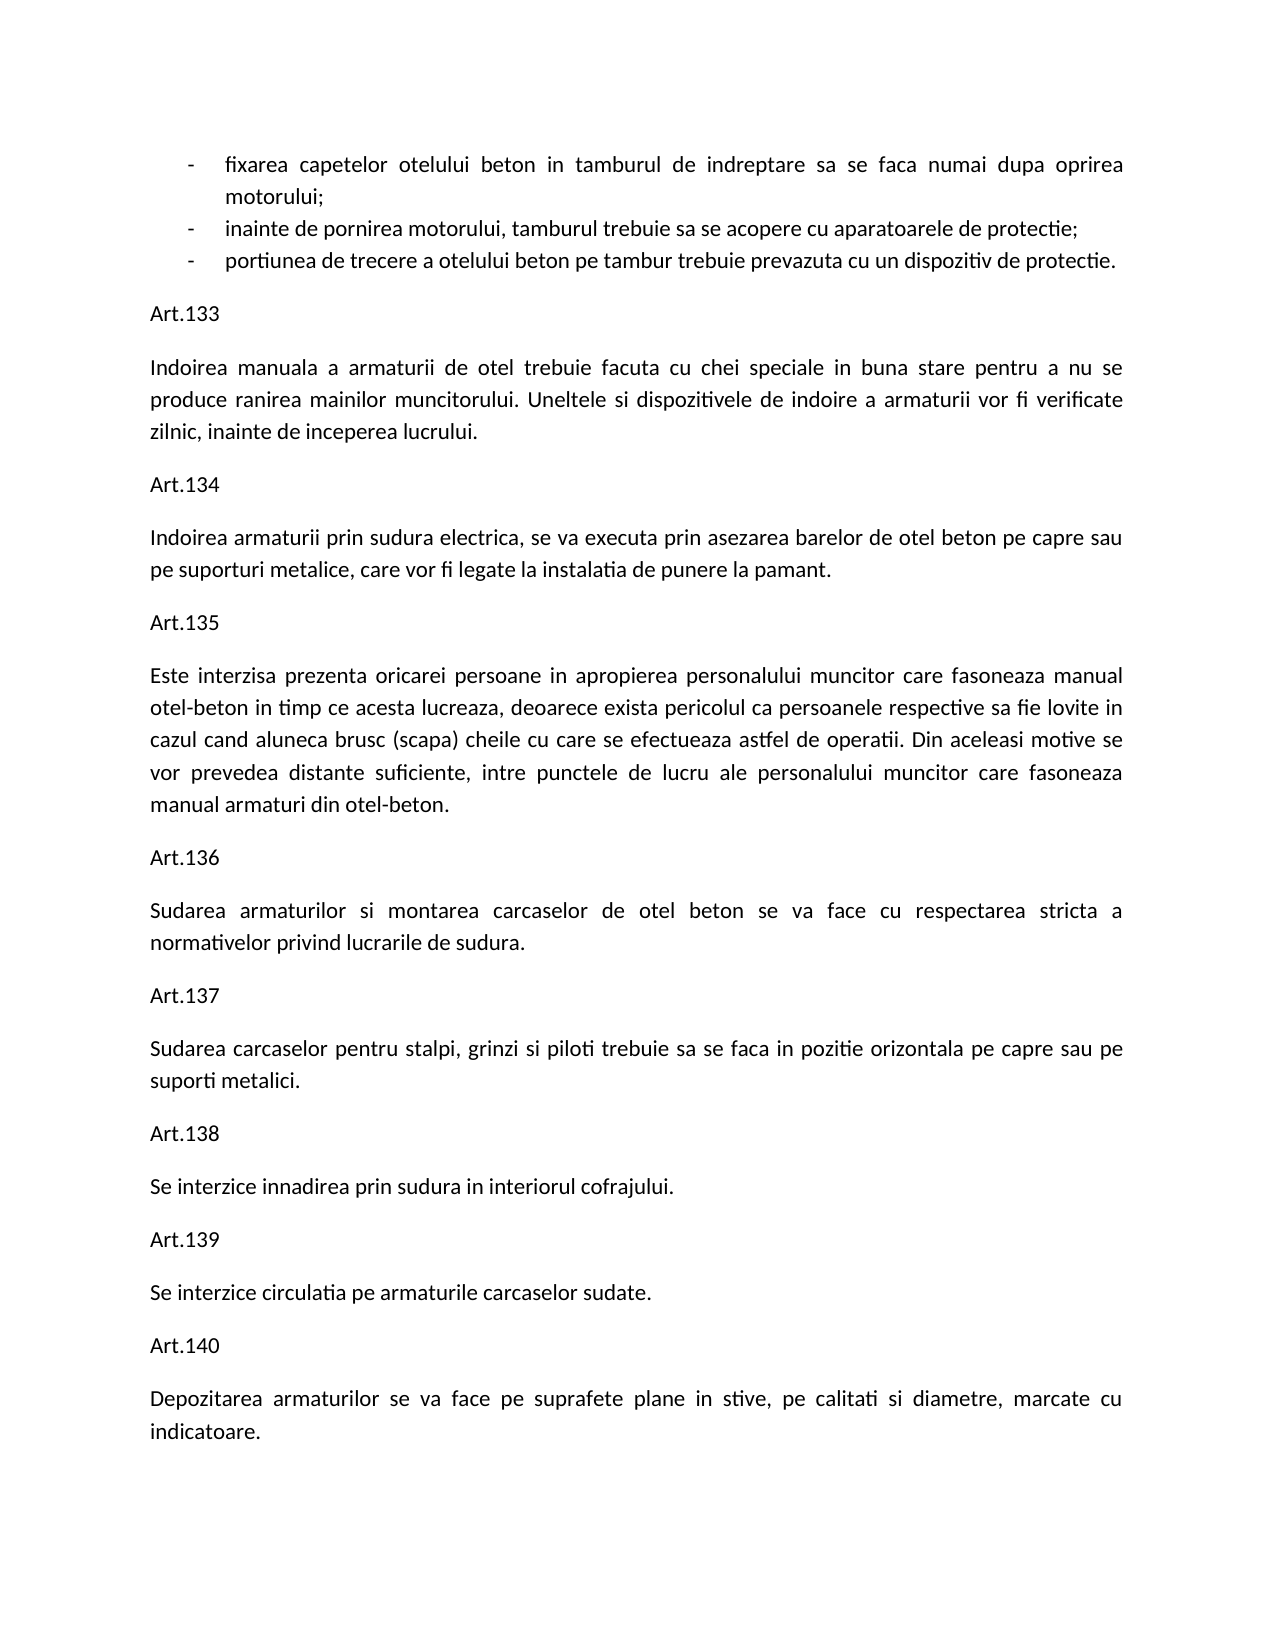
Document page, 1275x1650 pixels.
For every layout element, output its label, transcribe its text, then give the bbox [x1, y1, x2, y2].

text Indoirea manuala a armaturii de otel trebuie facuta cu chei speciale in buna stare pentru a nu se produce ranirea mainilor muncitorului. Uneltele si dispozitivele de indoire a armaturii vor fi verificate zilnic, inainte de inceperea lucrului. [150, 353, 1125, 445]
text Art.140 [150, 1332, 1125, 1359]
text Art.134 [150, 470, 1125, 498]
text Sudarea carcaselor pentru stalpi, grinzi si piloti trebuie sa se faca in pozitie orizontala pe capre sau pe suporti metalici. [150, 1034, 1125, 1094]
text Art.136 [150, 843, 1125, 871]
list portiunea de trecere a otelului beton pe tambur trebuie prevazuta cu un dispozitiv de protectie. [187, 247, 1125, 274]
text Sudarea armaturilor si montarea carcaselor de otel beton se va face cu respectarea stricta a normativelor privind lucrarile de sudura. [150, 896, 1125, 956]
text Art.133 [150, 299, 1125, 328]
text Art.139 [150, 1226, 1125, 1253]
text Este interzisa prezenta oricarei persoane in apropierea personalului muncitor care fasoneaza manual otel-beton in timp ce acesta lucreaza, deoarece exista pericolul ca persoanele respective sa fie lovite in cazul cand aluneca brusc (scapa) cheile cu care se efectueaza astfel de operatii. Din aceleasi motive se vor prevedea distante suficiente, intre punctele de lucru ale personalului muncitor care fasoneaza manual armaturi din otel-beton. [150, 661, 1125, 818]
list fixarea capetelor otelului beton in tamburul de indreptare sa se faca numai dupa oprirea motorului; [187, 150, 1125, 210]
text Se interzice circulatia pe armaturile carcaselor sudate. [150, 1278, 1125, 1307]
text Depozitarea armaturilor se va face pe suprafete plane in stive, pe calitati si diametre, marcate cu indicatoare. [150, 1384, 1125, 1445]
text Art.135 [150, 608, 1125, 636]
list inainte de pornirea motorului, tamburul trebuie sa se acopere cu aparatoarele de protectie; [187, 214, 1125, 242]
text Indoirea armaturii prin sudura electrica, se va executa prin asezarea barelor de otel beton pe capre sau pe suporturi metalice, care vor fi legate la instalatia de punere la pamant. [150, 523, 1125, 583]
text Art.137 [150, 981, 1125, 1009]
text Art.138 [150, 1119, 1125, 1147]
text Se interzice innadirea prin sudura in interiorul cofrajului. [150, 1172, 1125, 1201]
